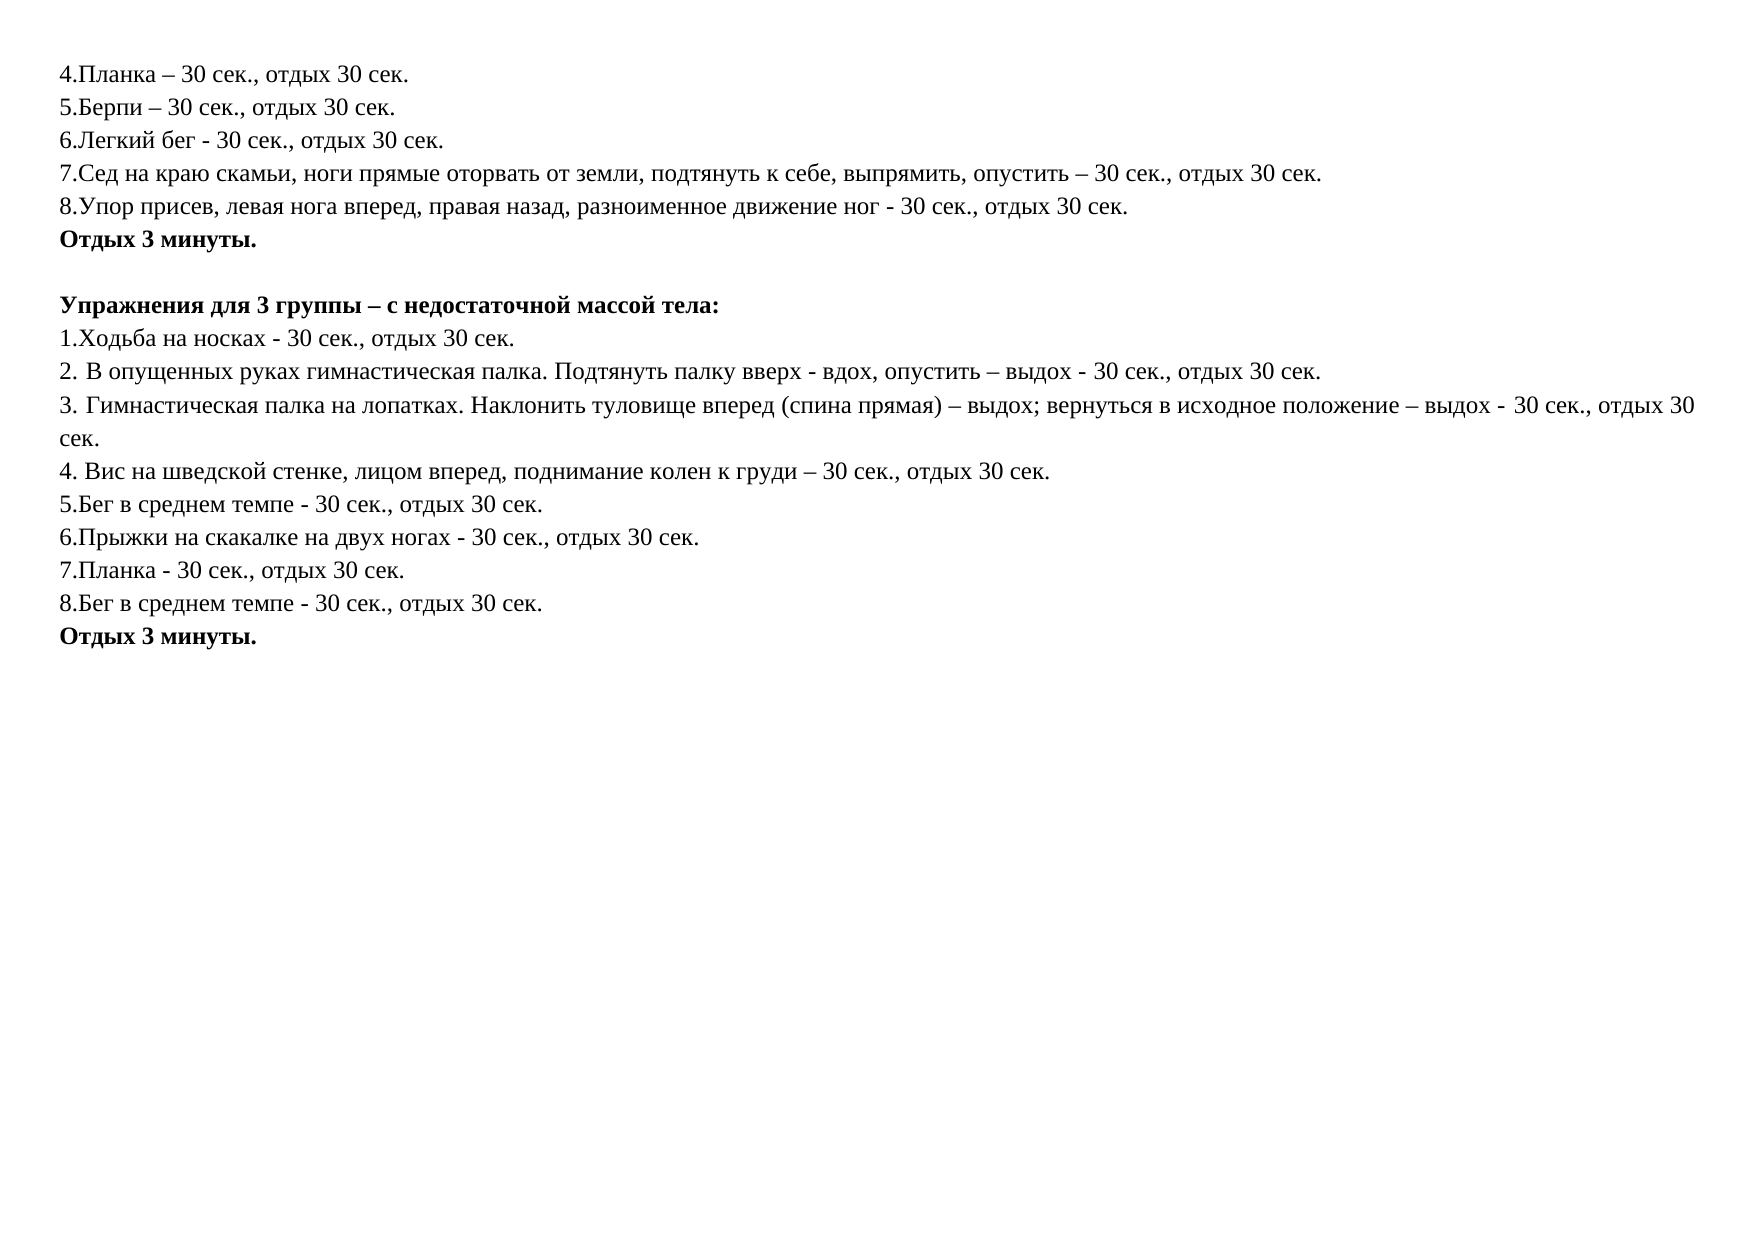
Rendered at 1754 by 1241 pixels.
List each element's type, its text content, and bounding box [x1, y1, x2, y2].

text 7.Планка - 30 сек., отдых 30 сек. [59, 555, 1695, 584]
text 8.Бег в среднем темпе - 30 сек., отдых 30 сек. [59, 588, 1695, 617]
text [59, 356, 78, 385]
text 6.Прыжки на скакалке на двух ногах - 30 сек., отдых 30 сек. [59, 522, 1695, 551]
text 1.Ходьба на носках - 30 сек., отдых 30 сек. [59, 323, 1695, 352]
text 3. Гимнастическая палка на лопатках. Наклонить туловище вперед (спина прямая) – выдох; вернуться в исходное положение – выдох - 30 сек., отдых 30 сек. [59, 390, 1695, 452]
text Отдых 3 минуты. [59, 621, 1695, 650]
text 4. Вис на шведской стенке, лицом вперед, поднимание колен к груди – 30 сек., отдых 30 сек. [59, 456, 1695, 484]
text 2. В опущенных руках гимнастическая палка. Подтянуть палку вверх - вдох, опустить – выдох - 30 сек., отдых 30 сек. [1093, 356, 1695, 385]
text 6.Легкий бег - 30 сек., отдых 30 сек. [59, 125, 1695, 154]
text 5.Бег в среднем темпе - 30 сек., отдых 30 сек. [59, 489, 1695, 518]
text 4.Планка – 30 сек., отдых 30 сек. [59, 59, 1695, 88]
text Упражнения для 3 группы – с недостаточной массой тела: [59, 290, 1695, 319]
text Отдых 3 минуты. [59, 224, 1695, 253]
text 7.Сед на краю скамьи, ноги прямые оторвать от земли, подтянуть к себе, выпрямить, опустить – 30 сек., отдых 30 сек. [59, 158, 1695, 187]
text 5.Берпи – 30 сек., отдых 30 сек. [59, 92, 1695, 121]
text 8.Упор присев, левая нога вперед, правая назад, разноименное движение ног - 30 сек., отдых 30 сек. [59, 191, 1695, 220]
